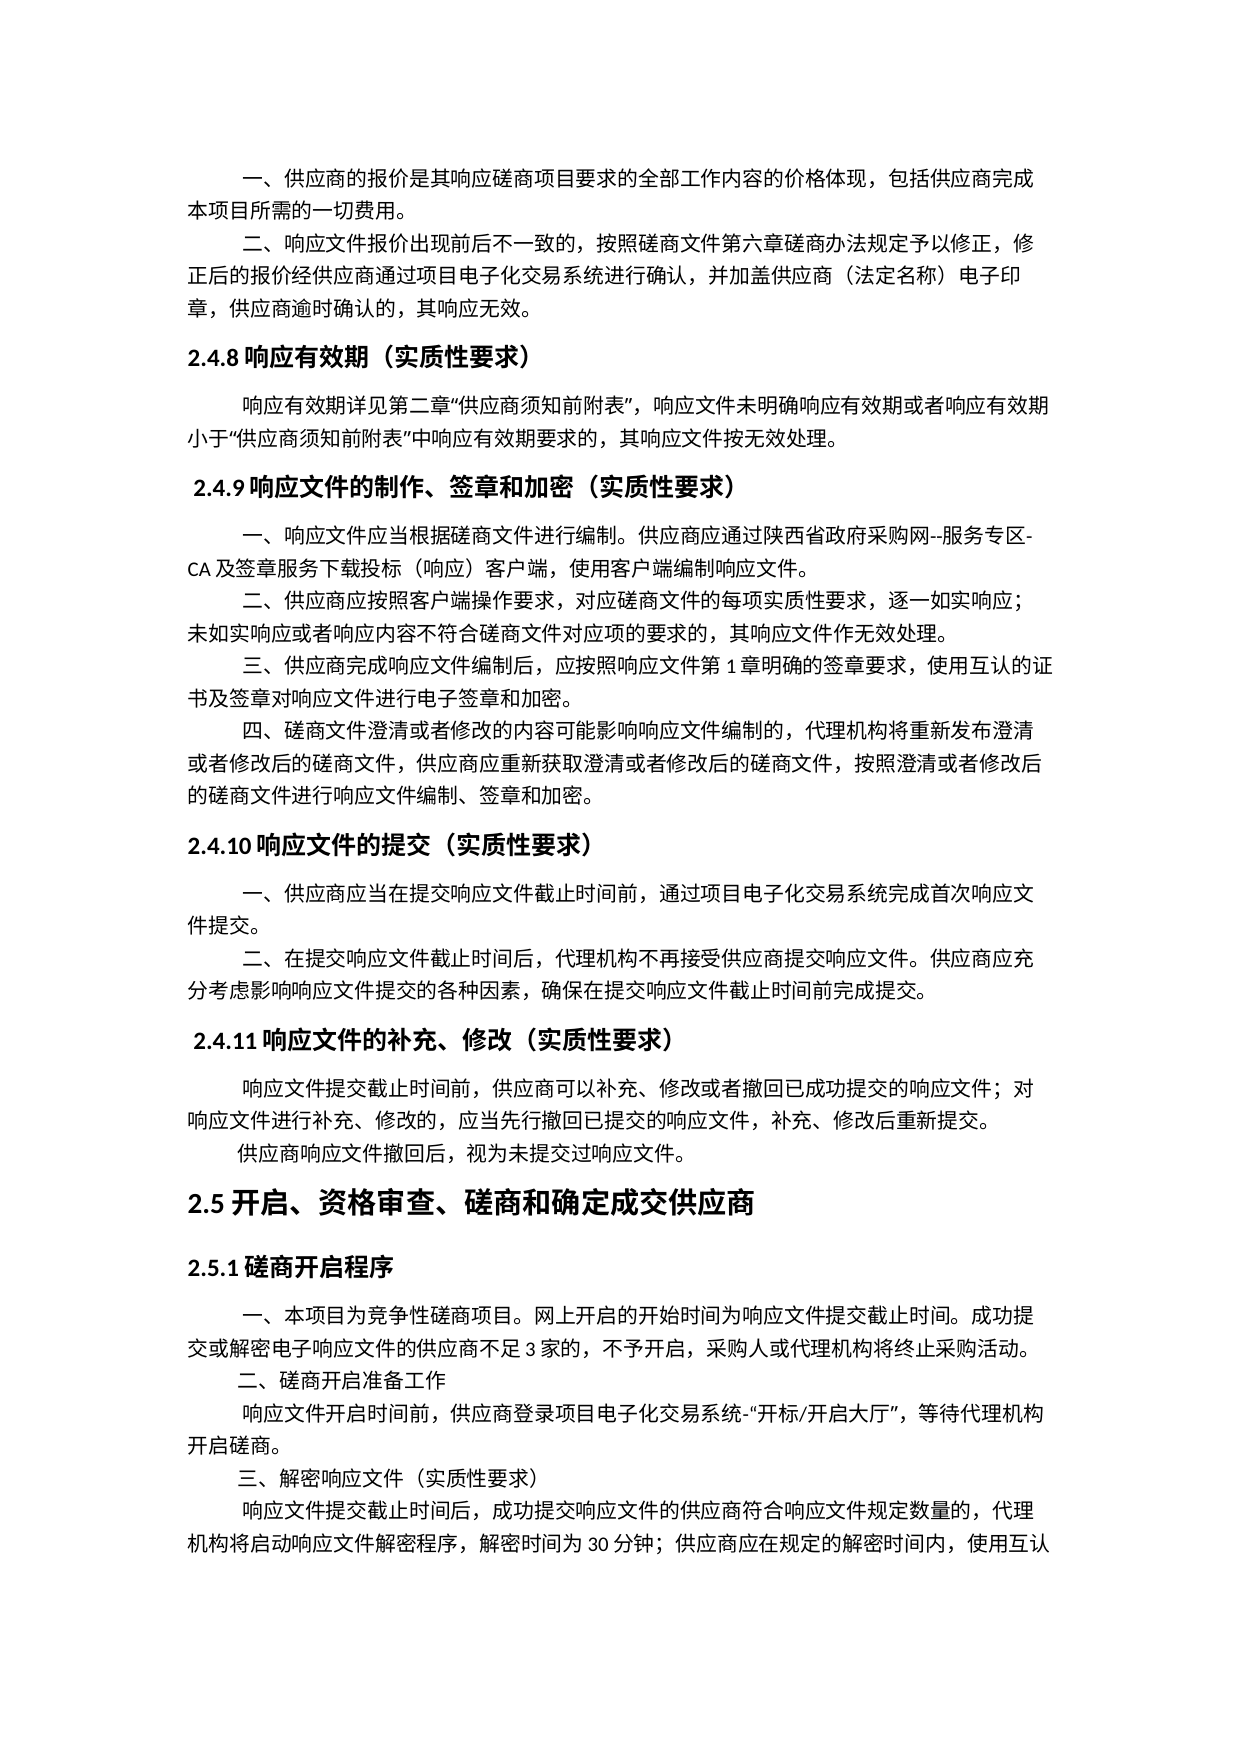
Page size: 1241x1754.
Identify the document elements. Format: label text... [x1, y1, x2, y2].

text 二、磋商开启准备工作 [187, 1364, 1053, 1397]
text 一、响应文件应当根据磋商文件进行编制。供应商应通过陕西省政府采购网--服务专区-CA及签章服务下载投标（响应）客户端，使用客户端编制响应文件。 [187, 519, 1053, 584]
text 响应文件提交截止时间前，供应商可以补充、修改或者撤回已成功提交的响应文件；对响应文件进行补充、修改的，应当先行撤回已提交的响应文件，补充、修改后重新提交。 [187, 1072, 1053, 1137]
text 一、供应商应当在提交响应文件截止时间前，通过项目电子化交易系统完成首次响应文件提交。 [187, 877, 1053, 942]
text 四、磋商文件澄清或者修改的内容可能影响响应文件编制的，代理机构将重新发布澄清或者修改后的磋商文件，供应商应重新获取澄清或者修改后的磋商文件，按照澄清或者修改后的磋商文件进行响应文件编制、签章和加密。 [187, 714, 1053, 812]
text 一、本项目为竞争性磋商项目。网上开启的开始时间为响应文件提交截止时间。成功提交或解密电子响应文件的供应商不足3家的，不予开启，采购人或代理机构将终止采购活动。 [187, 1299, 1053, 1364]
text 2.4.11响应文件的补充、修改（实质性要求） [187, 1007, 1053, 1072]
text 二、在提交响应文件截止时间后，代理机构不再接受供应商提交响应文件。供应商应充分考虑影响响应文件提交的各种因素，确保在提交响应文件截止时间前完成提交。 [187, 942, 1053, 1007]
text 2.4.10响应文件的提交（实质性要求） [187, 812, 1053, 877]
text 2.4.9响应文件的制作、签章和加密（实质性要求） [187, 454, 1053, 519]
text 三、供应商完成响应文件编制后，应按照响应文件第1章明确的签章要求，使用互认的证书及签章对响应文件进行电子签章和加密。 [187, 649, 1053, 714]
text 二、响应文件报价出现前后不一致的，按照磋商文件第六章磋商办法规定予以修正，修正后的报价经供应商通过项目电子化交易系统进行确认，并加盖供应商（法定名称）电子印章，供应商逾时确认的，其响应无效。 [187, 227, 1053, 324]
text 三、解密响应文件（实质性要求） [187, 1462, 1053, 1494]
text 2.4.8响应有效期（实质性要求） [187, 324, 1053, 389]
text 响应文件开启时间前，供应商登录项目电子化交易系统-“开标/开启大厅”，等待代理机构开启磋商。 [187, 1397, 1053, 1462]
text 2.5.1磋商开启程序 [187, 1234, 1053, 1299]
text 供应商响应文件撤回后，视为未提交过响应文件。 [187, 1137, 1053, 1169]
text 二、供应商应按照客户端操作要求，对应磋商文件的每项实质性要求，逐一如实响应；未如实响应或者响应内容不符合磋商文件对应项的要求的，其响应文件作无效处理。 [187, 584, 1053, 649]
text 响应有效期详见第二章“供应商须知前附表”，响应文件未明确响应有效期或者响应有效期小于“供应商须知前附表”中响应有效期要求的，其响应文件按无效处理。 [187, 389, 1053, 454]
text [187, 1494, 1053, 1559]
text 一、供应商的报价是其响应磋商项目要求的全部工作内容的价格体现，包括供应商完成本项目所需的一切费用。 [187, 162, 1053, 227]
text 2.5开启、资格审查、磋商和确定成交供应商 [187, 1169, 1053, 1234]
